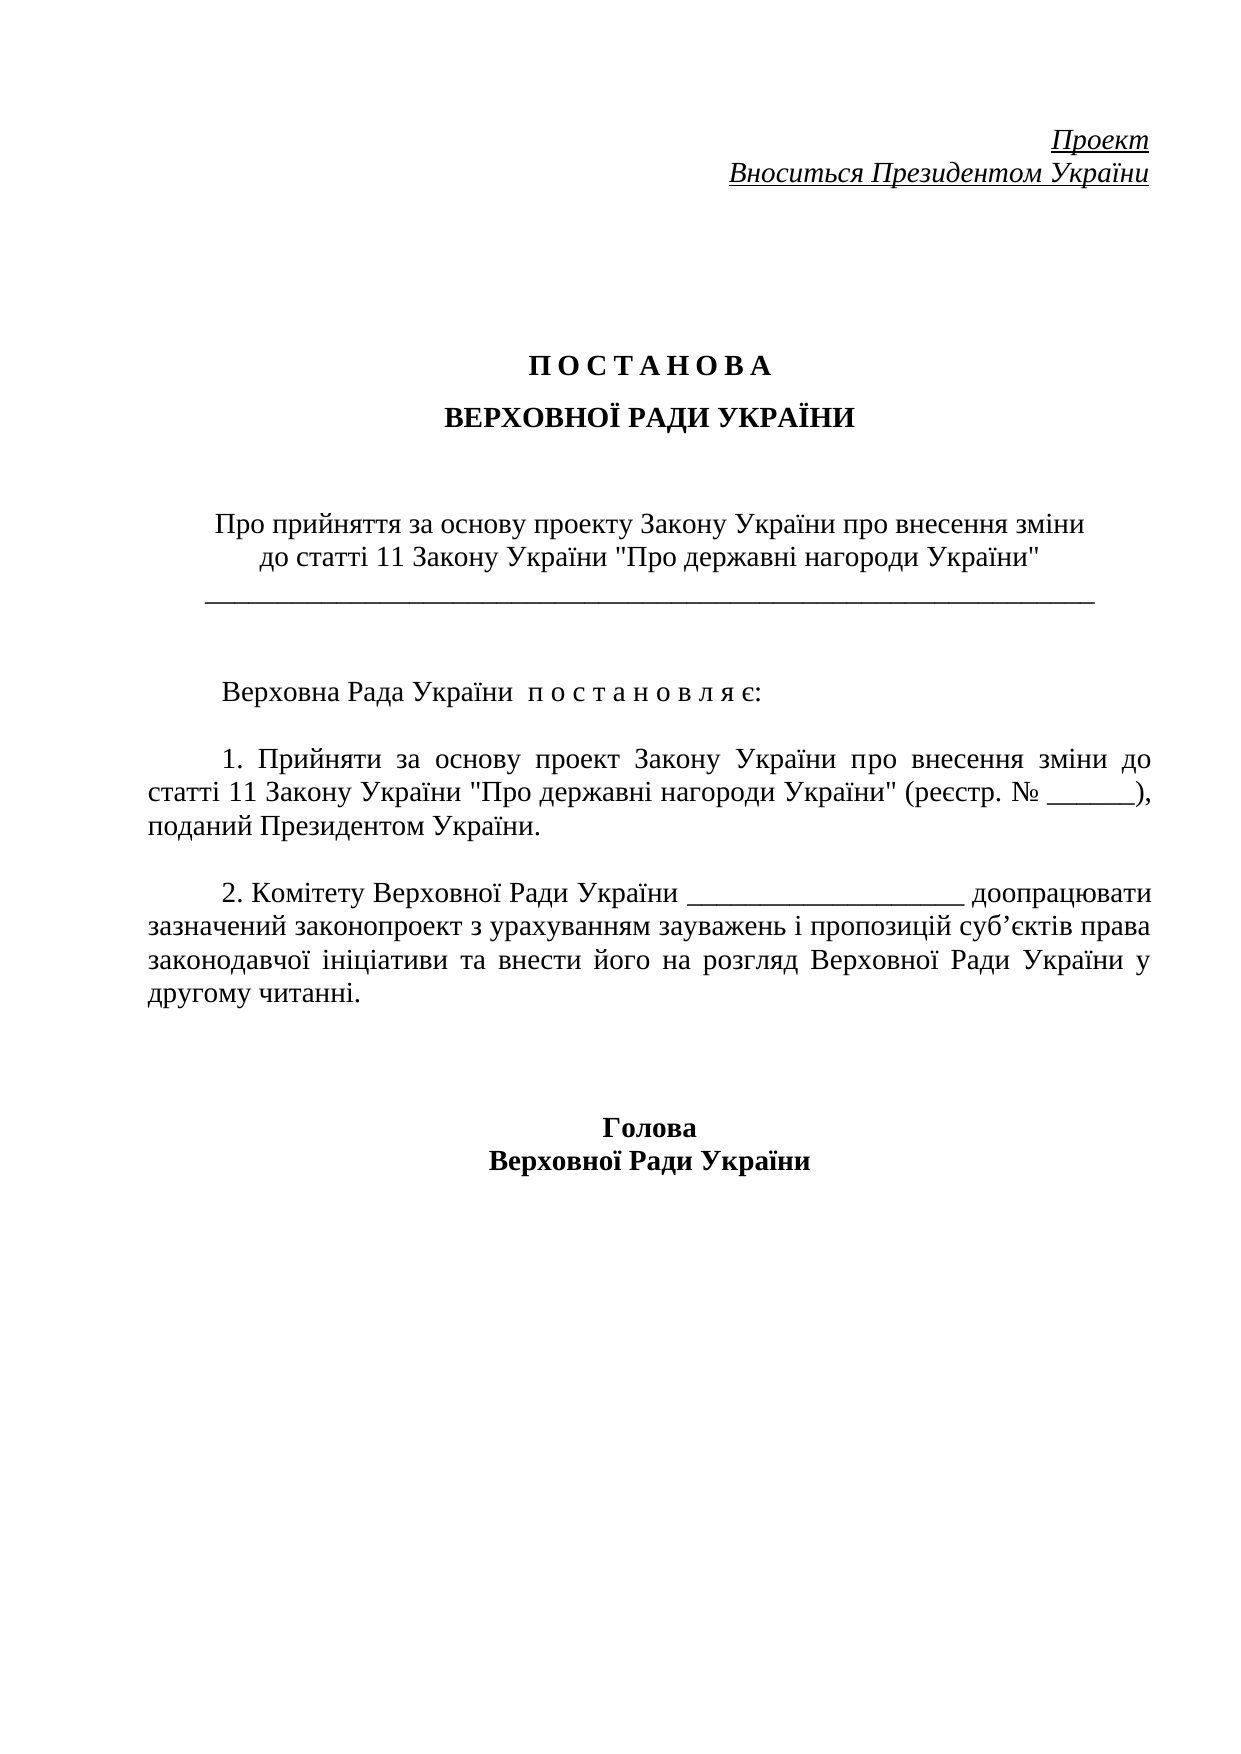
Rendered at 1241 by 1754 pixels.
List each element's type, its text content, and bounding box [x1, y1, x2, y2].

text Голова [148, 1110, 1152, 1143]
text Проект [148, 122, 1152, 156]
text _____________________________________________________________ [148, 573, 1152, 607]
text Вноситься Президентом України [148, 156, 1152, 189]
text Верховної Ради України [148, 1143, 1152, 1177]
text до статті 11 Закону України "Про державні нагороди України" [148, 539, 1152, 573]
text Про прийняття за основу проекту Закону України про внесення зміни [148, 506, 1152, 539]
text Верховна Рада України п о с т а н о в л я є: [148, 674, 1152, 707]
text ВЕРХОВНОЇ РАДИ УКРАЇНИ [148, 400, 1152, 434]
text 2. Комітету Верховної Ради України ___________________ доопрацювати зазначений законопроект з урахуванням зауважень і пропозицій суб’єктів права законодавчої ініціативи та внести його на розгляд Верховної Ради України у другому читанні. [148, 875, 1152, 1009]
text 1. Прийняти за основу проект Закону України про внесення зміни до статті 11 Закону України "Про державні нагороди України" (реєстр. № ______), поданий Президентом України. [148, 741, 1152, 841]
text ПОСТАНОВА [148, 348, 1152, 381]
